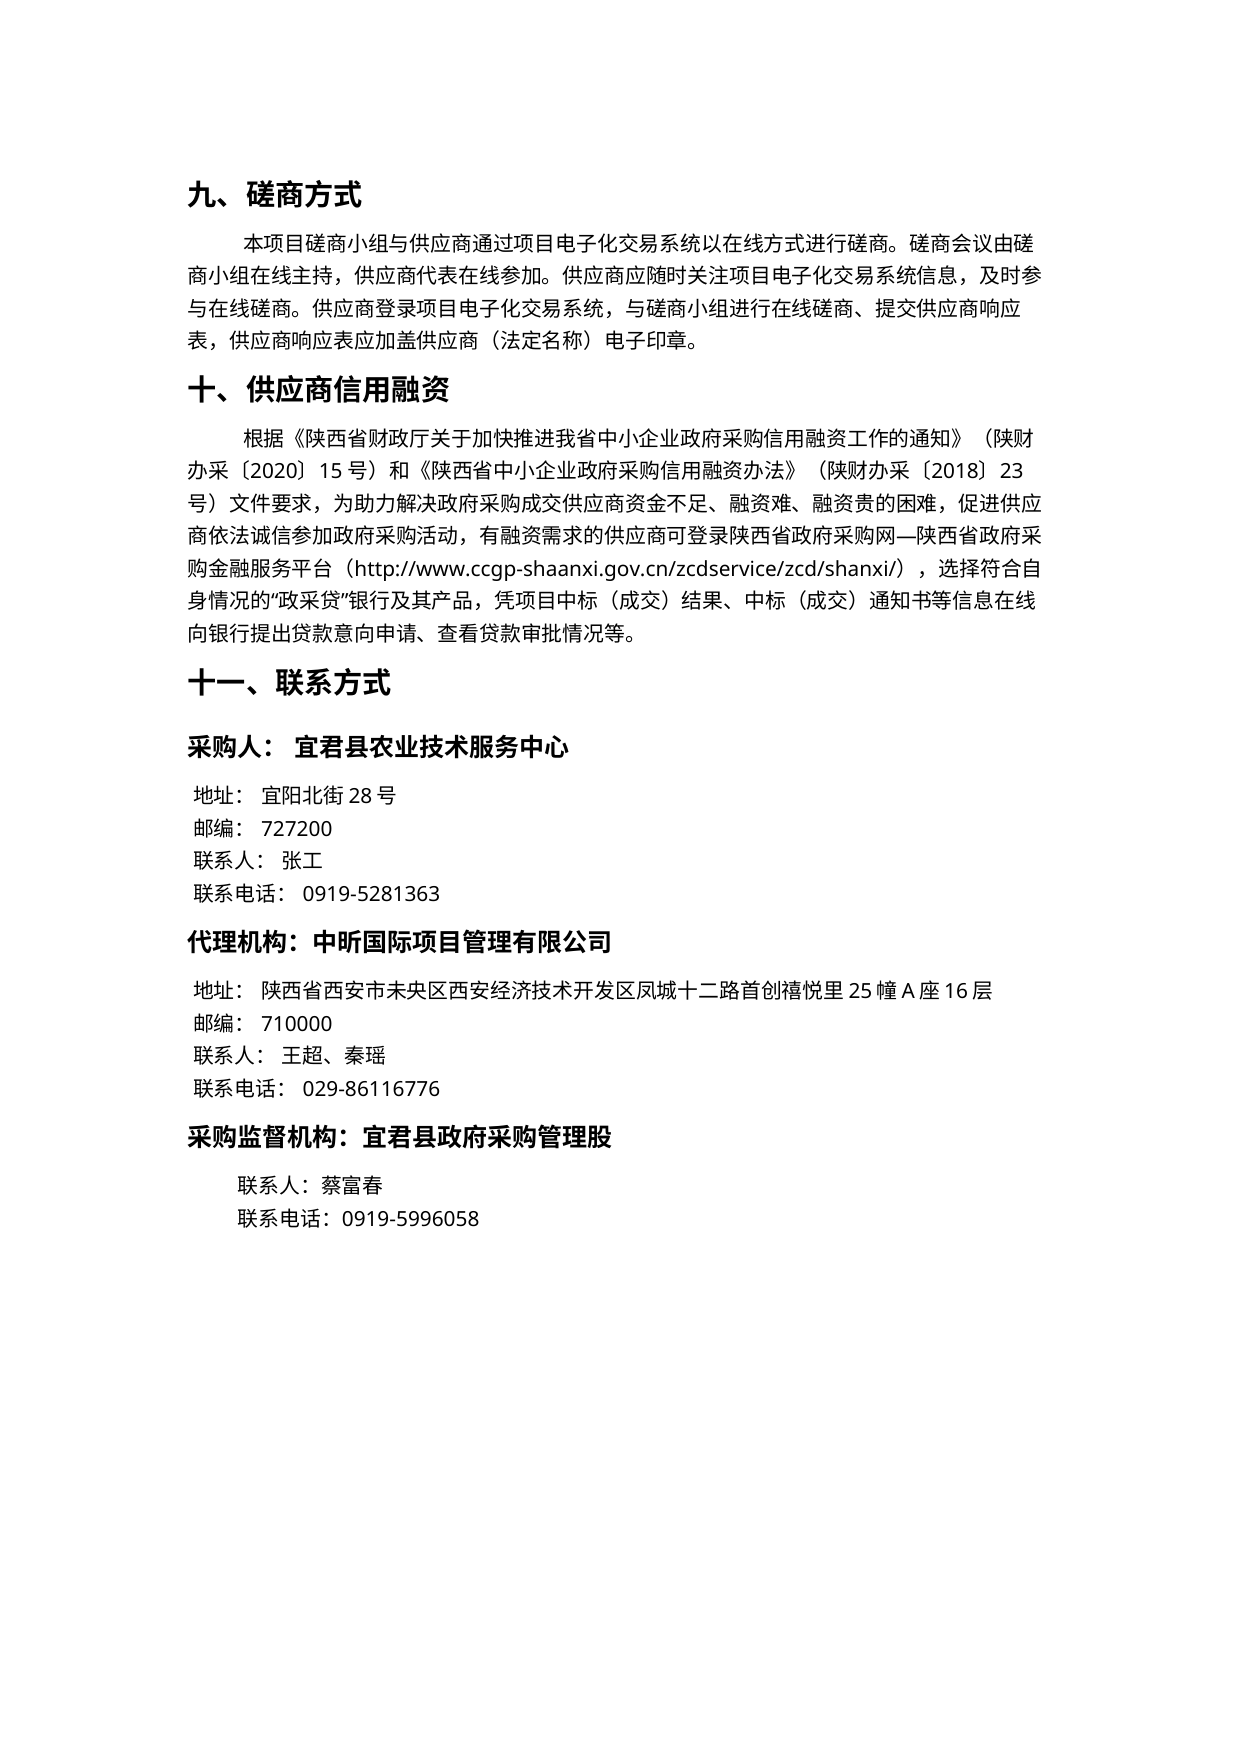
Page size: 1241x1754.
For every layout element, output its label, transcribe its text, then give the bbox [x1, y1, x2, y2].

text 联系人： 王超、秦瑶 [187, 1039, 1053, 1072]
text 九、磋商方式 [187, 162, 1053, 227]
text 联系人： 张工 [187, 844, 1053, 877]
text 联系电话： 0919-5281363 [187, 877, 1053, 909]
text 邮编： 710000 [187, 1007, 1053, 1039]
text 采购人： 宜君县农业技术服务中心 [187, 714, 1053, 779]
text 联系电话：0919-5996058 [187, 1202, 1053, 1234]
text 十、供应商信用融资 [187, 357, 1053, 422]
text 邮编： 727200 [187, 812, 1053, 844]
text 联系电话： 029-86116776 [187, 1072, 1053, 1104]
text 代理机构：中昕国际项目管理有限公司 [187, 909, 1053, 974]
text 根据《陕西省财政厅关于加快推进我省中小企业政府采购信用融资工作的通知》（陕财办采〔2020〕15 号）和《陕西省中小企业政府采购信用融资办法》（陕财办采〔2018〕23 号）文件要求，为助力解决政府采购成交供应商资金不足、融资难、融资贵的困难，促进供应商依法诚信参加政府采购活动，有融资需求的供应商可登录陕西省政府采购网—陕西省政府采购金融服务平台（http://www.ccgp-shaanxi.gov.cn/zcdservice/zcd/shanxi/），选择符合自身情况的“政采贷”银行及其产品，凭项目中标（成交）结果、中标（成交）通知书等信息在线向银行提出贷款意向申请、查看贷款审批情况等。 [187, 422, 1053, 649]
text 十一、联系方式 [187, 649, 1053, 714]
text 本项目磋商小组与供应商通过项目电子化交易系统以在线方式进行磋商。磋商会议由磋商小组在线主持，供应商代表在线参加。供应商应随时关注项目电子化交易系统信息，及时参与在线磋商。供应商登录项目电子化交易系统，与磋商小组进行在线磋商、提交供应商响应表，供应商响应表应加盖供应商（法定名称）电子印章。 [187, 227, 1053, 357]
text 采购监督机构：宜君县政府采购管理股 [187, 1104, 1053, 1169]
text 地址： 陕西省西安市未央区西安经济技术开发区凤城十二路首创禧悦里25幢A座16层 [187, 974, 1053, 1007]
text 地址： 宜阳北街28号 [187, 779, 1053, 812]
text 联系人：蔡富春 [187, 1169, 1053, 1202]
